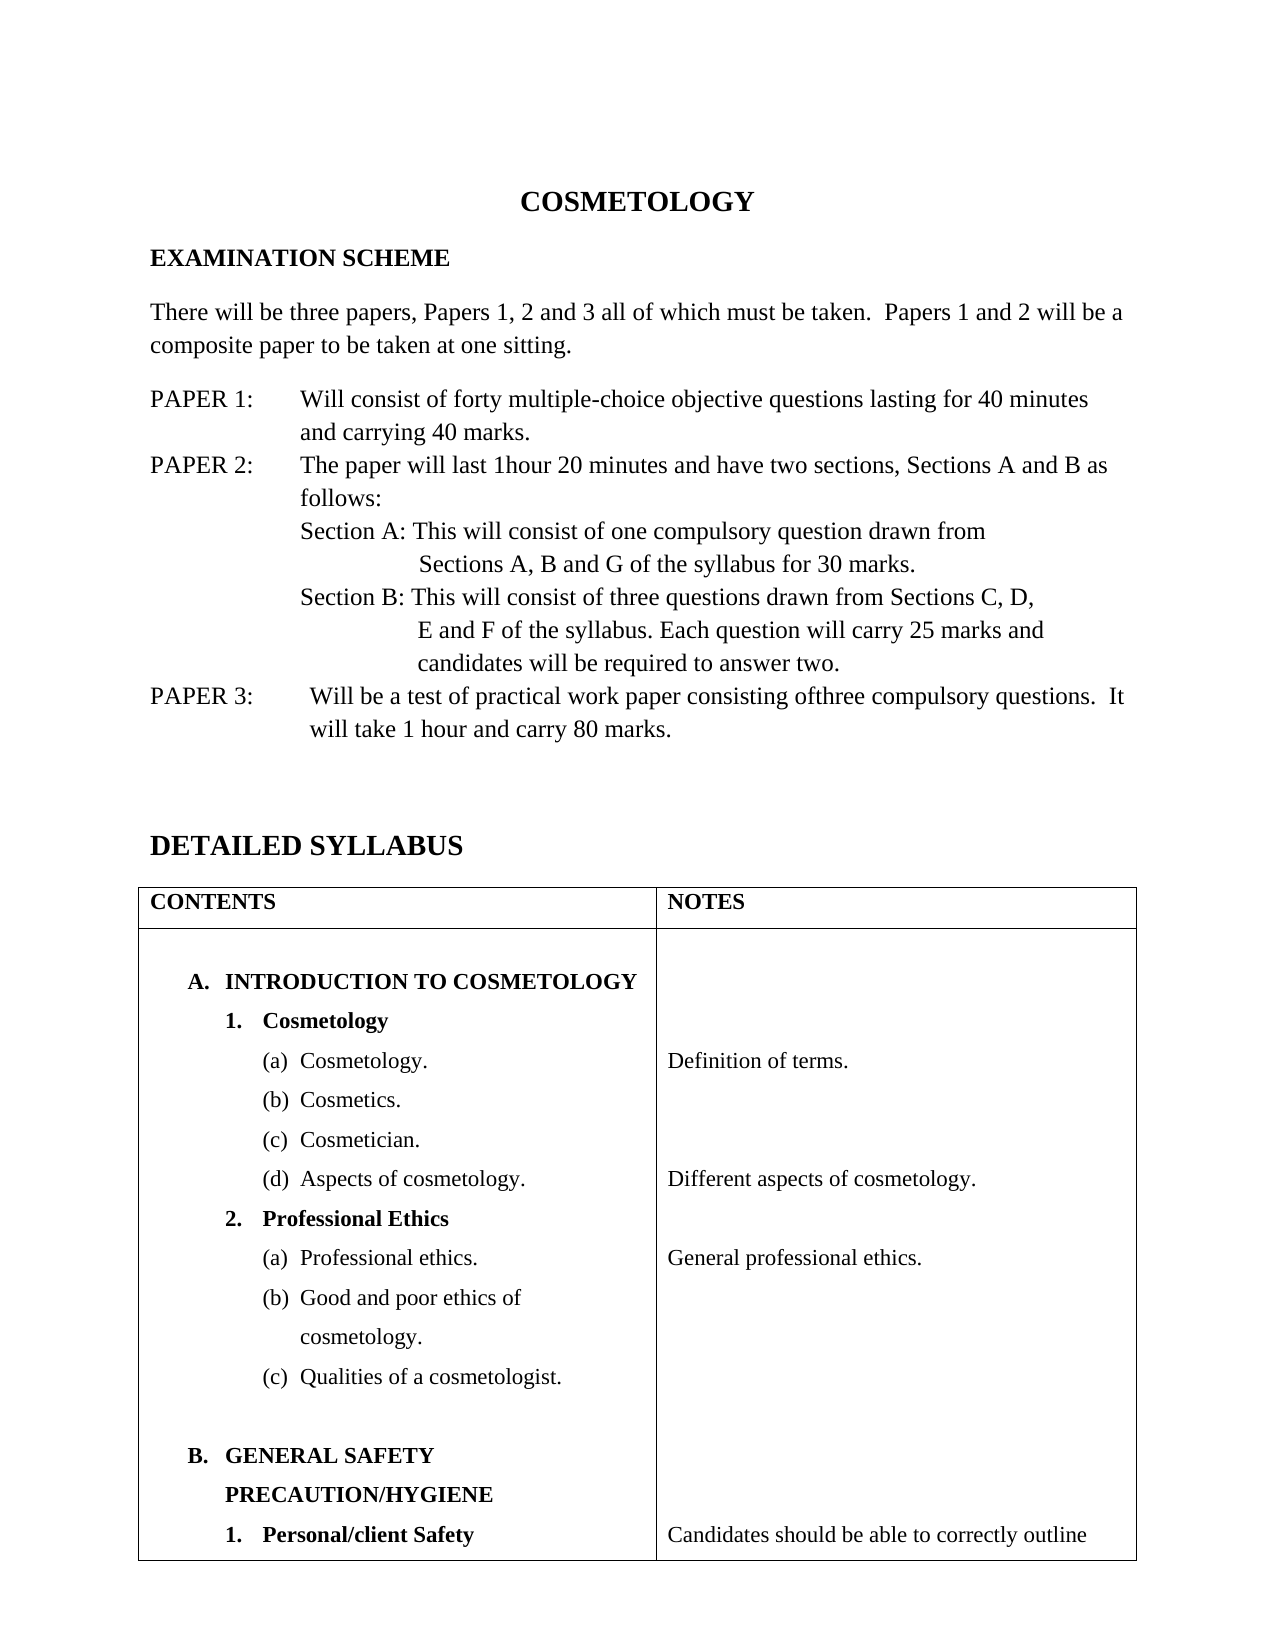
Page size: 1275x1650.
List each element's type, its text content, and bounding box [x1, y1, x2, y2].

text EXAMINATION SCHEME [150, 243, 1125, 272]
table_header CONTENTS [139, 888, 656, 927]
table_header NOTES [657, 888, 1136, 927]
text COSMETOLOGY [150, 184, 1125, 218]
text DETAILED SYLLABUS [150, 828, 1125, 861]
list PAPER 3: Will be a test of practical work paper consisting ofthree compulsory questions. It will take 1 hour and carry 80 marks. [150, 681, 1125, 743]
list Section B: This will consist of three questions drawn from Sections C, D, [300, 582, 1125, 611]
list Sections A, B and G of the syllabus for 30 marks. [300, 549, 1125, 578]
list PAPER 1: Will consist of forty multiple-choice objective questions lasting for 40 minutes and carrying 40 marks. [150, 384, 1125, 446]
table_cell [139, 929, 656, 1560]
text There will be three papers, Papers 1, 2 and 3 all of which must be taken. Papers 1 and 2 will be a composite paper to be taken at one sitting. [150, 297, 1125, 359]
list E and F of the syllabus. Each question will carry 25 marks and candidates will be required to answer two. [417, 615, 1125, 677]
list PAPER 2: The paper will last 1hour 20 minutes and have two sections, Sections A and B as follows: [150, 450, 1125, 512]
list Section A: This will consist of one compulsory question drawn from [300, 516, 1125, 545]
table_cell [657, 929, 1136, 1560]
